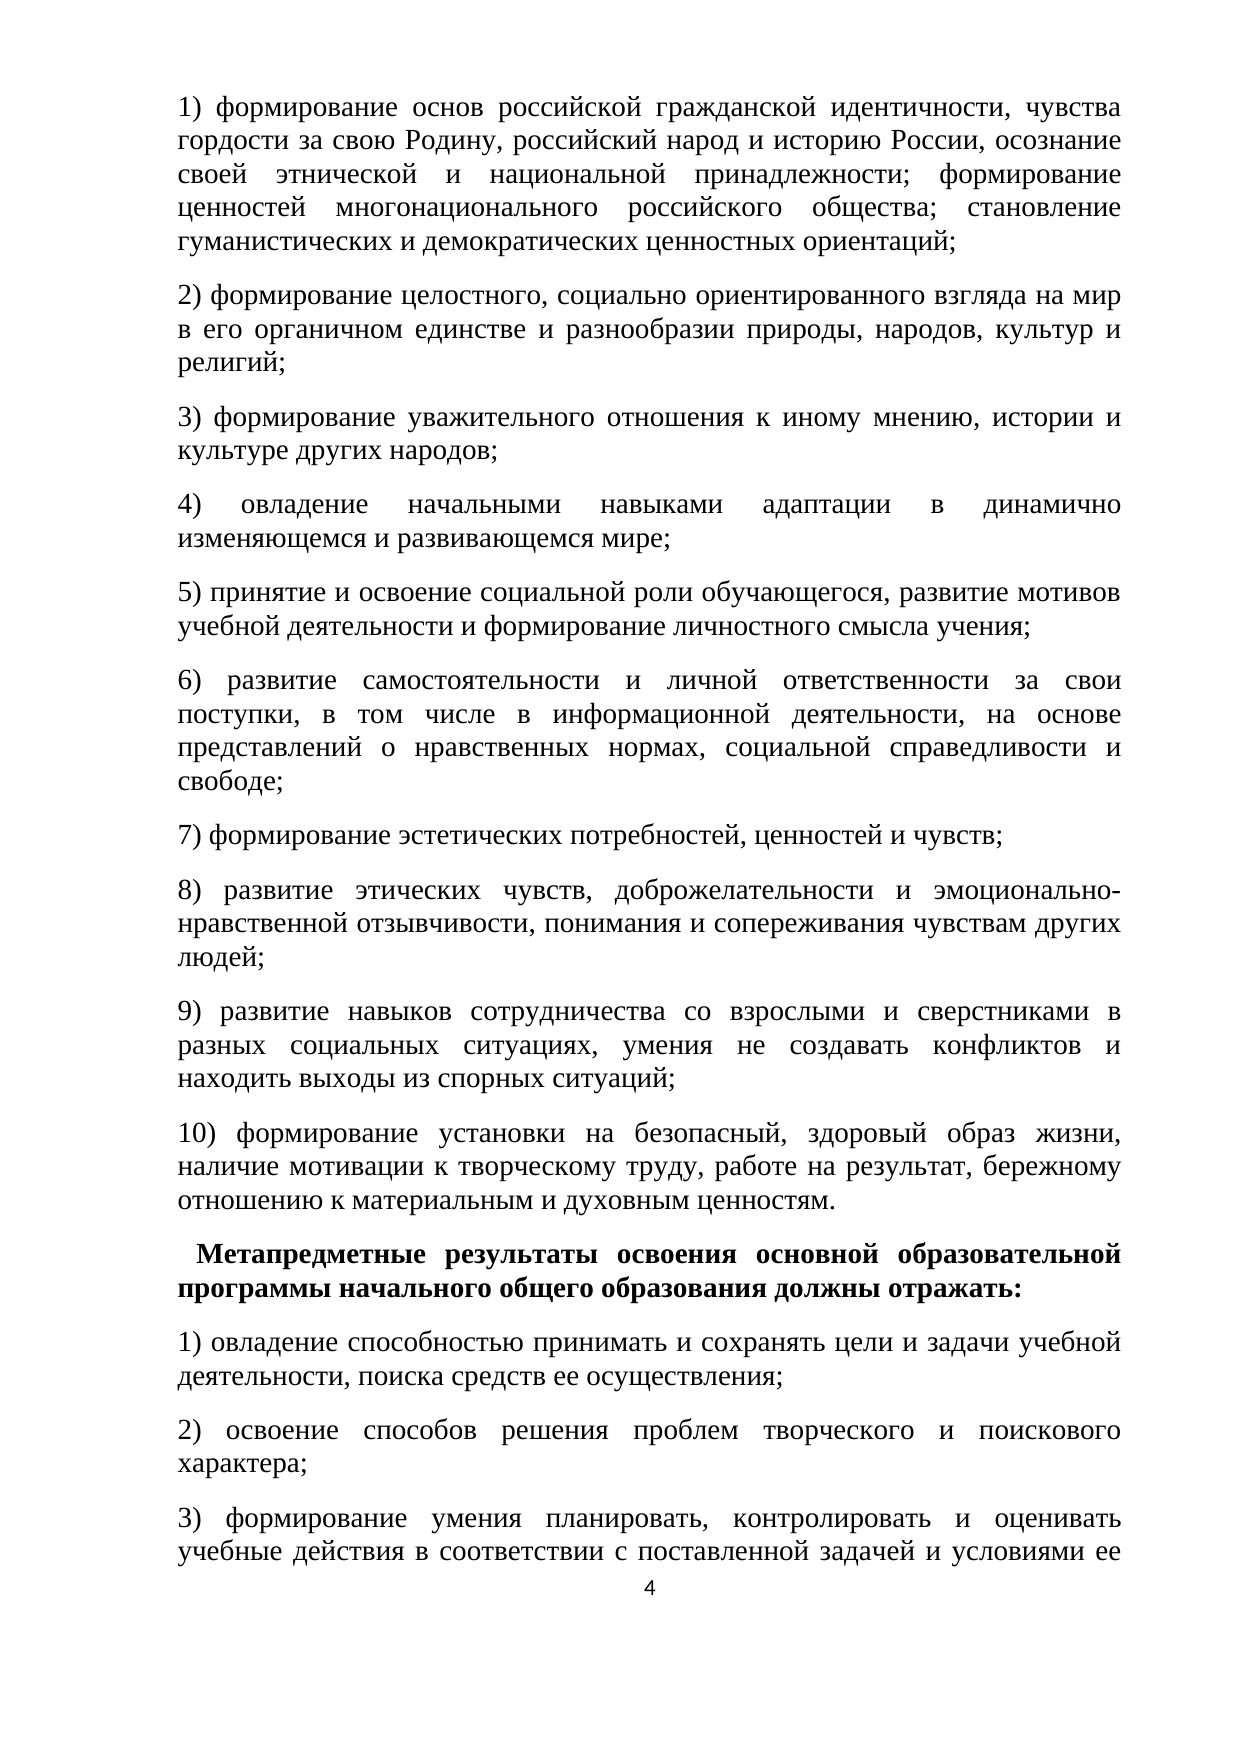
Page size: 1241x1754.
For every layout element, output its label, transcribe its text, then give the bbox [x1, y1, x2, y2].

text 10) формирование установки на безопасный, здоровый образ жизни, наличие мотивации к творческому труду, работе на результат, бережному отношению к материальным и духовным ценностям. [177, 1115, 1122, 1215]
text 4) овладение начальными навыками адаптации в динамично изменяющемся и развивающемся мире; [177, 487, 1122, 554]
text 5) принятие и освоение социальной роли обучающегося, развитие мотивов учебной деятельности и формирование личностного смысла учения; [177, 574, 1122, 642]
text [177, 1500, 1122, 1567]
text 1) формирование основ российской гражданской идентичности, чувства гордости за свою Родину, российский народ и историю России, осознание своей этнической и национальной принадлежности; формирование ценностей многонационального российского общества; становление гуманистических и демократических ценностных ориентаций; [177, 89, 1122, 256]
text Метапредметные результаты освоения основной образовательной программы начального общего образования должны отражать: [177, 1236, 1122, 1303]
text 2) формирование целостного, социально ориентированного взгляда на мир в его органичном единстве и разнообразии природы, народов, культур и религий; [177, 277, 1122, 378]
text 6) развитие самостоятельности и личной ответственности за свои поступки, в том числе в информационной деятельности, на основе представлений о нравственных нормах, социальной справедливости и свободе; [177, 662, 1122, 797]
text 7) формирование эстетических потребностей, ценностей и чувств; [177, 817, 1122, 851]
text 2) освоение способов решения проблем творческого и поискового характера; [177, 1412, 1122, 1479]
text 3) формирование уважительного отношения к иному мнению, истории и культуре других народов; [177, 399, 1122, 466]
text 9) развитие навыков сотрудничества со взрослыми и сверстниками в разных социальных ситуациях, умения не создавать конфликтов и находить выходы из спорных ситуаций; [177, 993, 1122, 1094]
text 8) развитие этических чувств, доброжелательности и эмоционально-нравственной отзывчивости, понимания и сопереживания чувствам других людей; [177, 872, 1122, 972]
text 1) овладение способностью принимать и сохранять цели и задачи учебной деятельности, поиска средств ее осуществления; [177, 1324, 1122, 1391]
